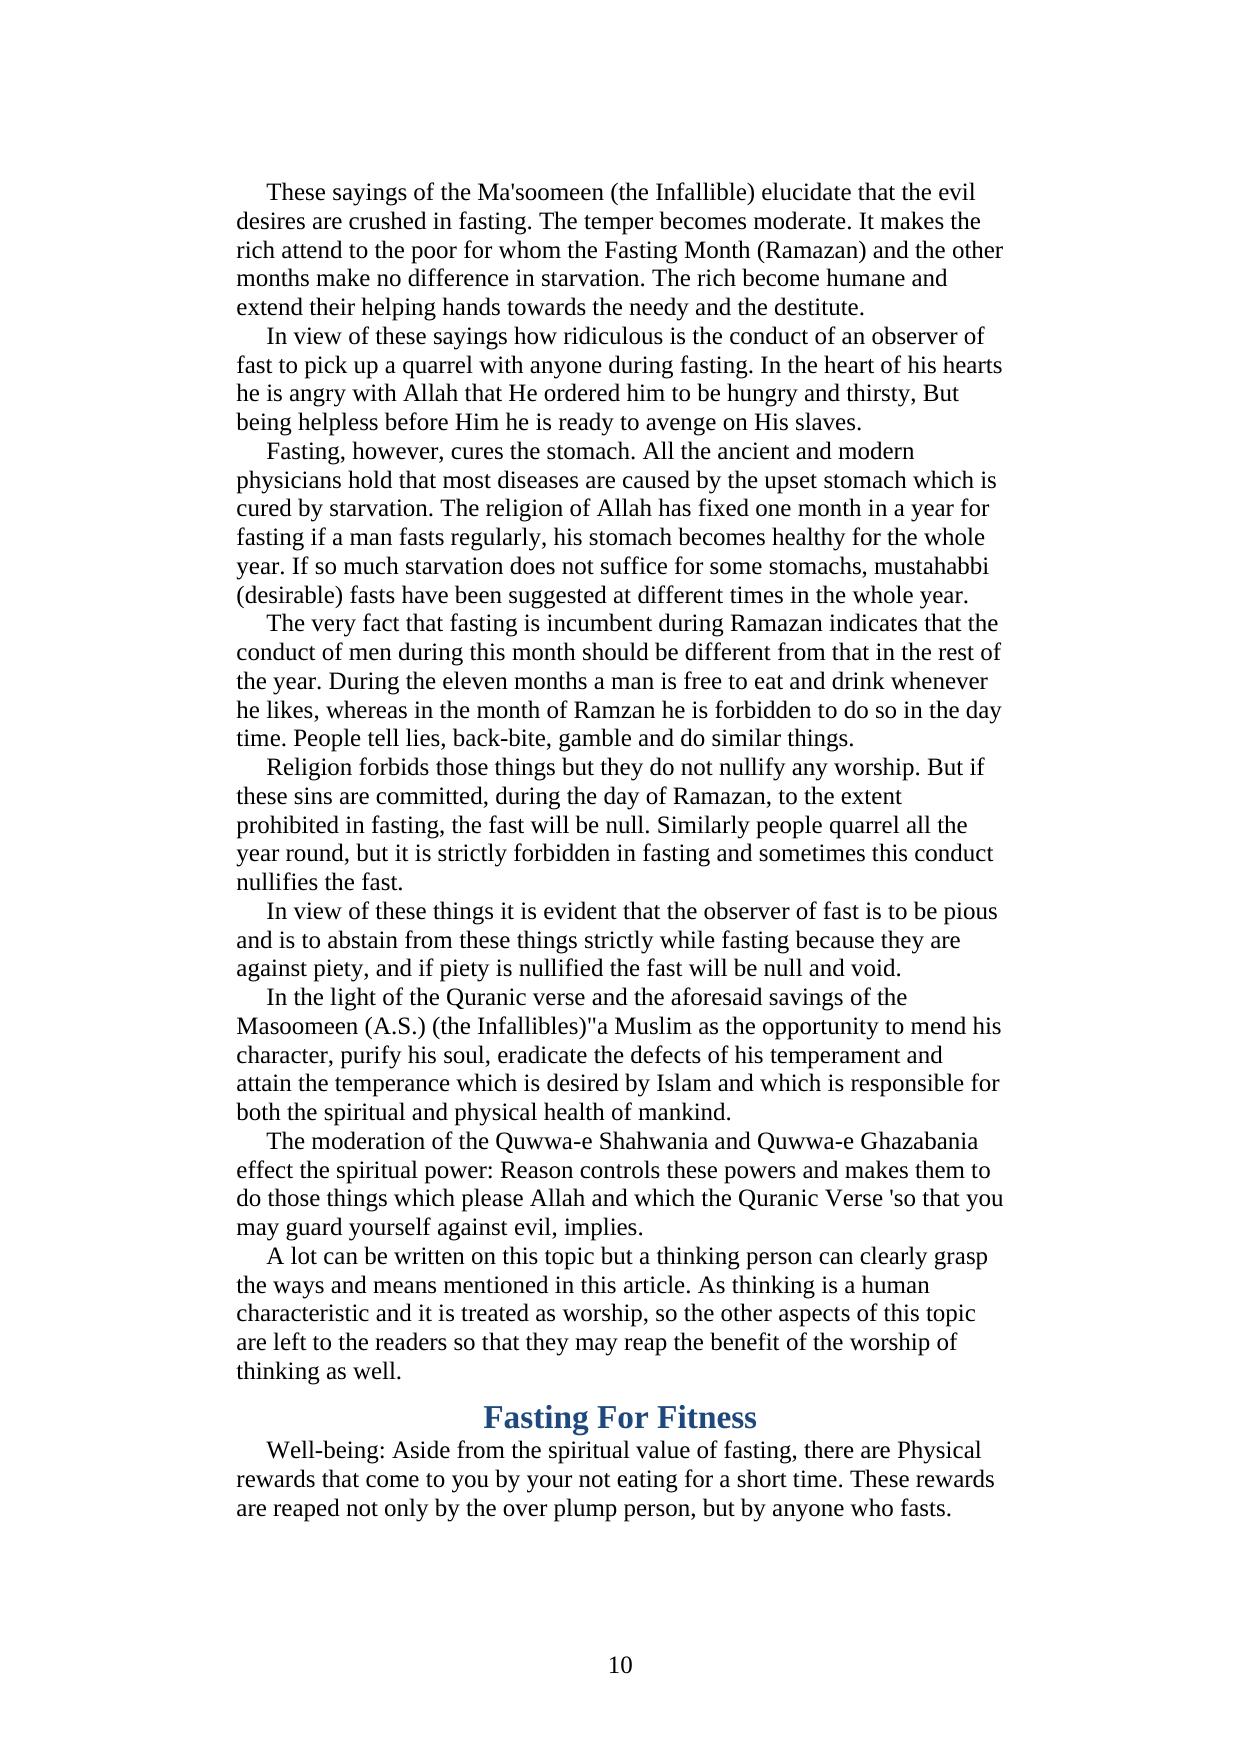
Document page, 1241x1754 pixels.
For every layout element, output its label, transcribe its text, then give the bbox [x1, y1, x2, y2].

text Religion forbids those things but they do not nullify any worship. But if these sins are committed, during the day of Ramazan, to the extent prohibited in fasting, the fast will be null. Similarly people quarrel all the year round, but it is strictly forbidden in fasting and sometimes this conduct nullifies the fast. [236, 752, 1004, 896]
text A lot can be written on this topic but a thinking person can clearly grasp the ways and means mentioned in this article. As thinking is a human characteristic and it is treated as worship, so the other aspects of this topic are left to the readers so that they may reap the benefit of the worship of thinking as well. [236, 1241, 1004, 1385]
text These sayings of the Ma'soomeen (the Infallible) elucidate that the evil desires are crushed in fasting. The temper becomes moderate. It makes the rich attend to the poor for whom the Fasting Month (Ramazan) and the other months make no difference in starvation. The rich become humane and extend their helping hands towards the needy and the destitute. [236, 177, 1004, 321]
text Well-being: Aside from the spiritual value of fasting, there are Physical rewards that come to you by your not eating for a short time. These rewards are reaped not only by the over plump person, but by anyone who fasts. [236, 1436, 1004, 1522]
text In view of these things it is evident that the observer of fast is to be pious and is to abstain from these things strictly while fasting because they are against piety, and if piety is nullified the fast will be null and void. [236, 896, 1004, 982]
text The moderation of the Quwwa-e Shahwania and Quwwa-e Ghazabania effect the spiritual power: Reason controls these powers and makes them to do those things which please Allah and which the Quranic Verse 'so that you may guard yourself against evil, implies. [236, 1126, 1004, 1241]
text The very fact that fasting is incumbent during Ramazan indicates that the conduct of men during this month should be different from that in the rest of the year. During the eleven months a man is free to eat and drink whenever he likes, whereas in the month of Ramzan he is forbidden to do so in the day time. People tell lies, back-bite, gamble and do similar things. [236, 608, 1004, 752]
text Fasting, however, cures the stomach. All the ancient and modern physicians hold that most diseases are caused by the upset stomach which is cured by starvation. The religion of Allah has fixed one month in a year for fasting if a man fasts regularly, his stomach becomes healthy for the whole year. If so much starvation does not suffice for some stomachs, mustahabbi (desirable) fasts have been suggested at different times in the whole year. [236, 436, 1004, 608]
subtitle Fasting For Fitness [236, 1397, 1004, 1436]
text In the light of the Quranic verse and the aforesaid savings of the Masoomeen (A.S.) (the Infallibles)"a Muslim as the opportunity to mend his character, purify his soul, eradicate the defects of his temperament and attain the temperance which is desired by Islam and which is responsible for both the spiritual and physical health of mankind. [236, 982, 1004, 1126]
text In view of these sayings how ridiculous is the conduct of an observer of fast to pick up a quarrel with anyone during fasting. In the heart of his hearts he is angry with Allah that He ordered him to be hungry and thirsty, But being helpless before Him he is ready to avenge on His slaves. [236, 321, 1004, 436]
